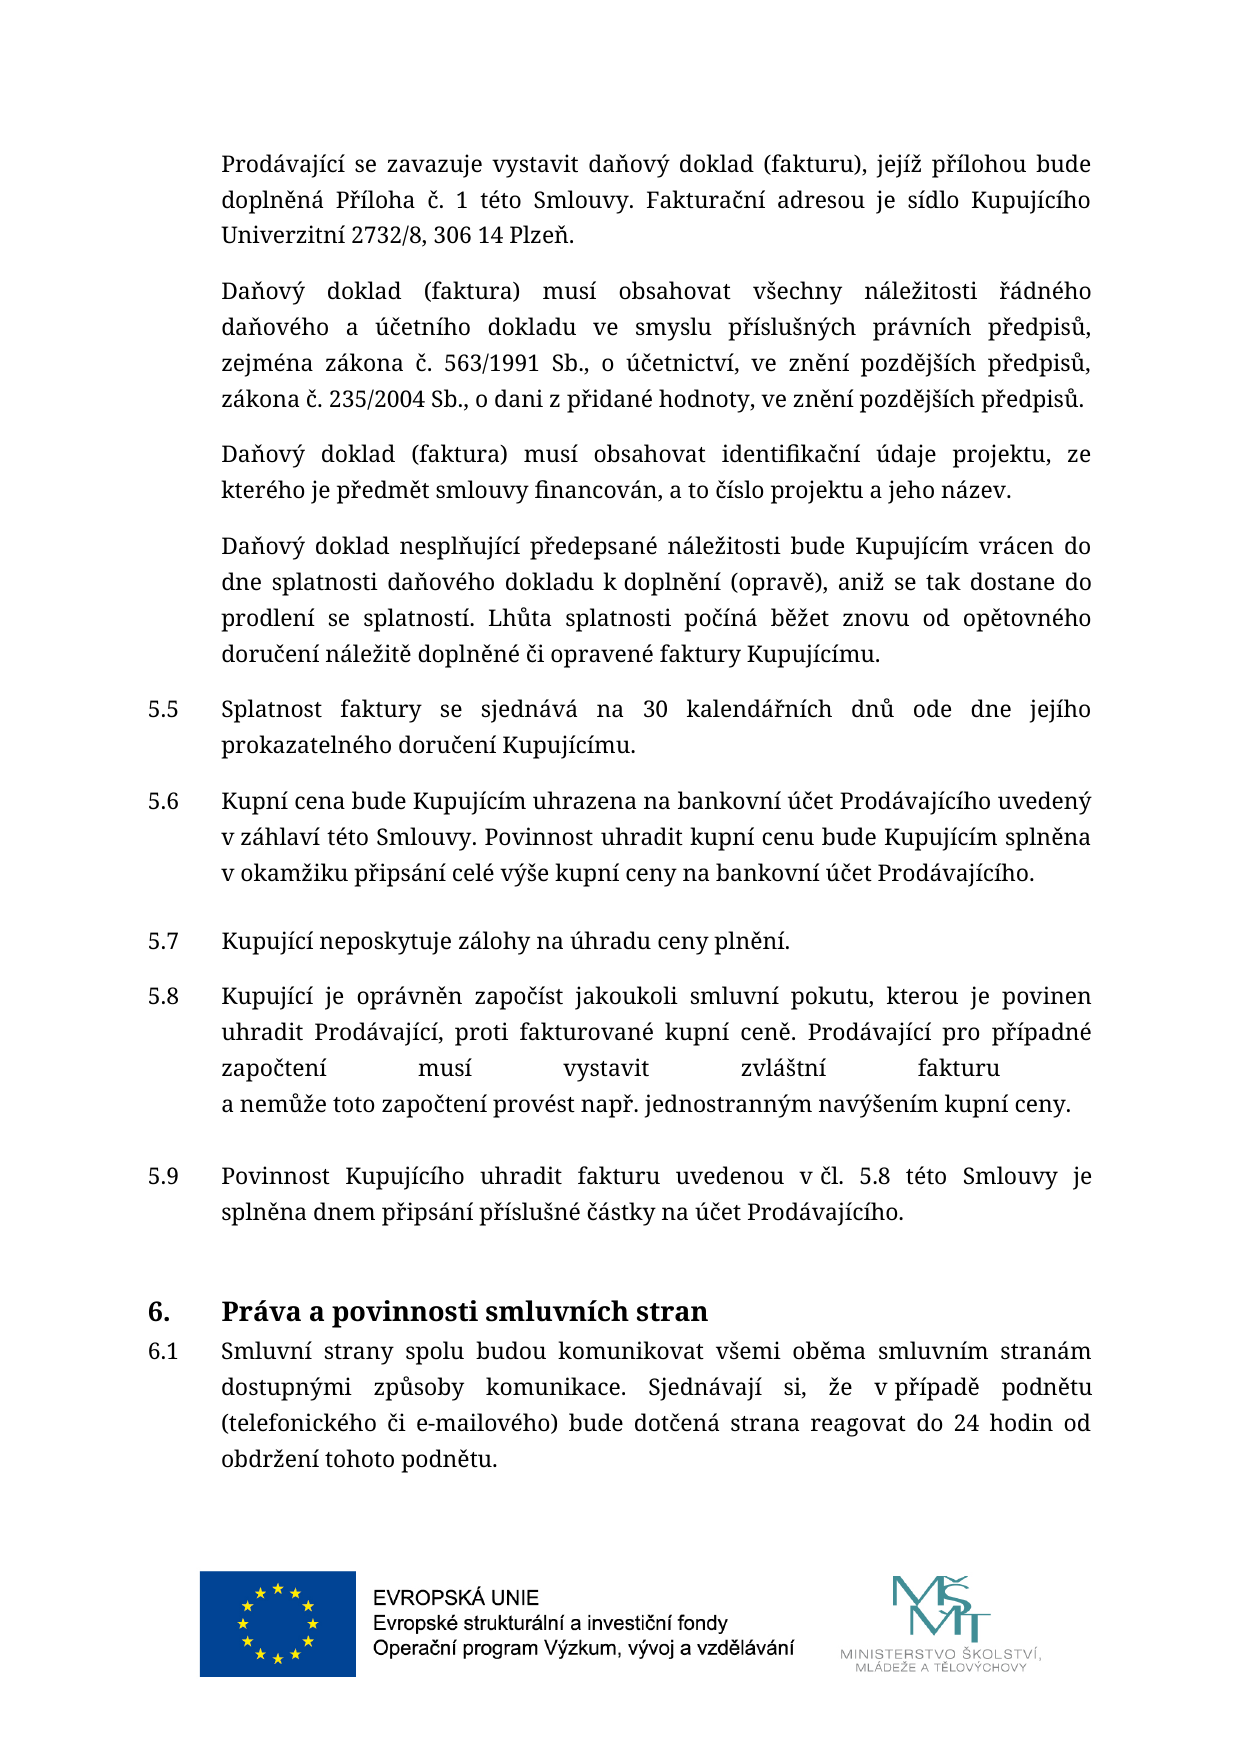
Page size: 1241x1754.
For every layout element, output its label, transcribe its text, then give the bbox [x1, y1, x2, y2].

text 6. Práva a povinnosti smluvních stran [148, 1293, 1093, 1329]
text 5.9 Povinnost Kupujícího uhradit fakturu uvedenou v čl. 5.8 této Smlouvy je splněna dnem připsání příslušné částky na účet Prodávajícího. [148, 1160, 1093, 1227]
text 6.1 Smluvní strany spolu budou komunikovat všemi oběma smluvním stranám dostupnými způsoby komunikace. Sjednávají si, že v případě podnětu (telefonického či e-mailového) bude dotčená strana reagovat do 24 hodin od obdržení tohoto podnětu. [148, 1335, 1093, 1474]
picture [147, 1518, 1093, 1729]
text 5.5 Splatnost faktury se sjednává na 30 kalendářních dnů ode dne jejího prokazatelného doručení Kupujícímu. [148, 693, 1093, 760]
text Prodávající se zavazuje vystavit daňový doklad (fakturu), jejíž přílohou bude doplněná Příloha č. 1 této Smlouvy. Fakturační adresou je sídlo Kupujícího Univerzitní 2732/8, 306 14 Plzeň. [221, 148, 1093, 251]
text 5.6 Kupní cena bude Kupujícím uhrazena na bankovní účet Prodávajícího uvedený v záhlaví této Smlouvy. Povinnost uhradit kupní cenu bude Kupujícím splněna v okamžiku připsání celé výše kupní ceny na bankovní účet Prodávajícího. [148, 784, 1093, 888]
text Daňový doklad (faktura) musí obsahovat identifikační údaje projektu, ze kterého je předmět smlouvy financován, a to číslo projektu a jeho název. [221, 438, 1093, 506]
text Daňový doklad (faktura) musí obsahovat všechny náležitosti řádného daňového a účetního dokladu ve smyslu příslušných právních předpisů, zejména zákona č. 563/1991 Sb., o účetnictví, ve znění pozdějších předpisů, zákona č. 235/2004 Sb., o dani z přidané hodnoty, ve znění pozdějších předpisů. [221, 275, 1093, 414]
text Daňový doklad nesplňující předepsané náležitosti bude Kupujícím vrácen do dne splatnosti daňového dokladu k doplnění (opravě), aniž se tak dostane do prodlení se splatností. Lhůta splatnosti počíná běžet znovu od opětovného doručení náležitě doplněné či opravené faktury Kupujícímu. [221, 530, 1093, 669]
text 5.8 Kupující je oprávněn započíst jakoukoli smluvní pokutu, kterou je povinen uhradit Prodávající, proti fakturované kupní ceně. Prodávající pro případné započtení musí vystavit zvláštní fakturu a nemůže toto započtení provést např. jednostranným navýšením kupní ceny. [148, 980, 1093, 1119]
text 5.7 Kupující neposkytuje zálohy na úhradu ceny plnění. [148, 924, 1093, 956]
